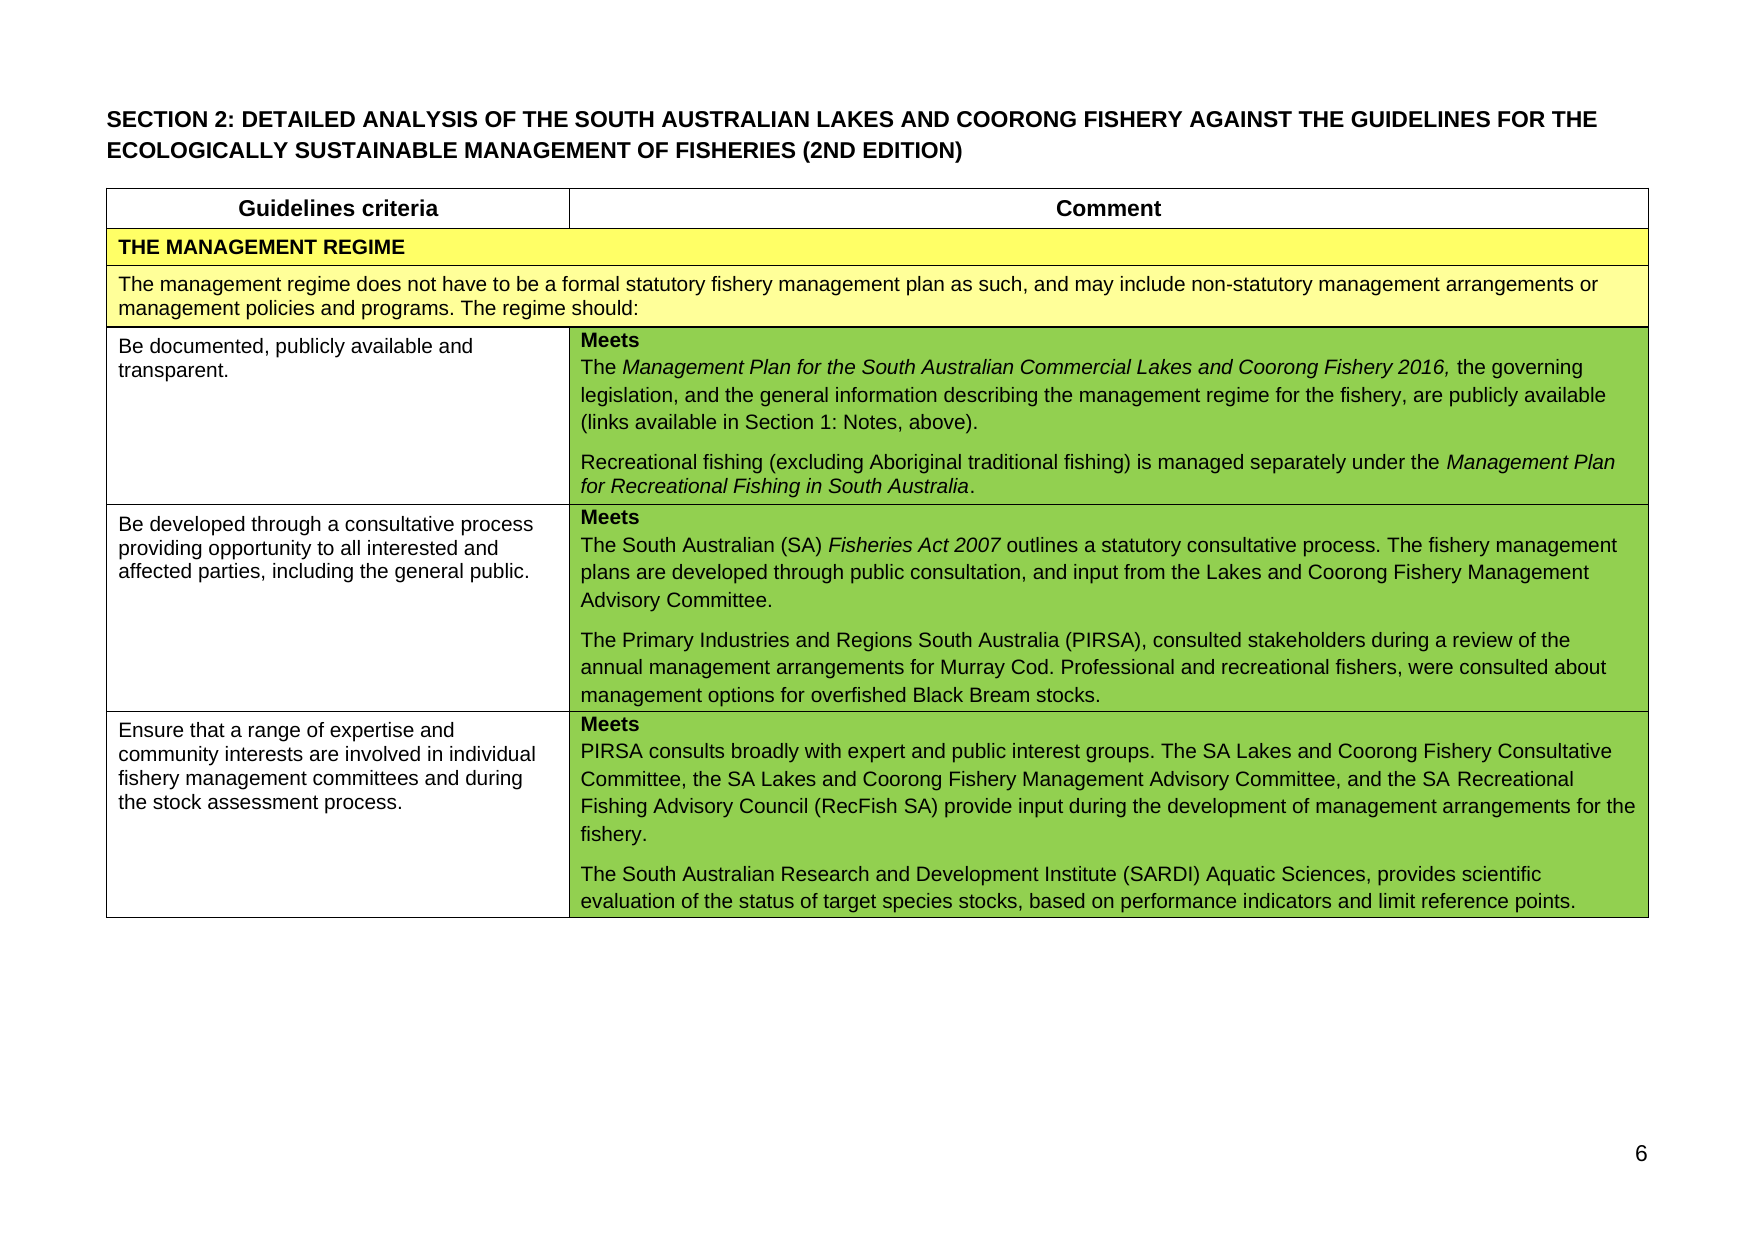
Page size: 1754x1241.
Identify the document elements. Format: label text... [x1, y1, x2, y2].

table_cell THE MANAGEMENT REGIME [107, 229, 1648, 265]
table_header Guidelines criteria [107, 189, 569, 227]
subtitle Section 2: Detailed Analysis of the south australian lakes and coorong fishery Against the Guidelines for the Ecologically Sustainable Management of Fisheries (2nd Edition) [106, 106, 1648, 163]
table_cell Be documented, publicly available and transparent. [107, 328, 569, 504]
table_cell Meets The Management Plan for the South Australian Commercial Lakes and Coorong Fishery 2016, the governing legislation, and the general information describing the management regime for the fishery, are publicly available (links available in Section 1: Notes, above). Recreational fishing (excluding Aboriginal traditional fishing) is managed separately under the Management Plan for Recreational Fishing in South Australia. [570, 328, 1648, 504]
table_cell Ensure that a range of expertise and community interests are involved in individual fishery management committees and during the stock assessment process. [107, 712, 569, 917]
table_cell Be developed through a consultative process providing opportunity to all interested and affected parties, including the general public. [107, 505, 569, 711]
table_cell Meets PIRSA consults broadly with expert and public interest groups. The SA Lakes and Coorong Fishery Consultative Committee, the SA Lakes and Coorong Fishery Management Advisory Committee, and the SA Recreational Fishing Advisory Council (RecFish SA) provide input during the development of management arrangements for the fishery. The South Australian Research and Development Institute (SARDI) Aquatic Sciences, provides scientific evaluation of the status of target species stocks, based on performance indicators and limit reference points. [570, 712, 1648, 917]
table_cell Meets The South Australian (SA) Fisheries Act 2007 outlines a statutory consultative process. The fishery management plans are developed through public consultation, and input from the Lakes and Coorong Fishery Management Advisory Committee. The Primary Industries and Regions South Australia (PIRSA), consulted stakeholders during a review of the annual management arrangements for Murray Cod. Professional and recreational fishers, were consulted about management options for overfished Black Bream stocks. [570, 505, 1648, 711]
table_cell The management regime does not have to be a formal statutory fishery management plan as such, and may include non-statutory management arrangements or management policies and programs. The regime should: [107, 266, 1648, 326]
table_header Comment [570, 189, 1648, 227]
